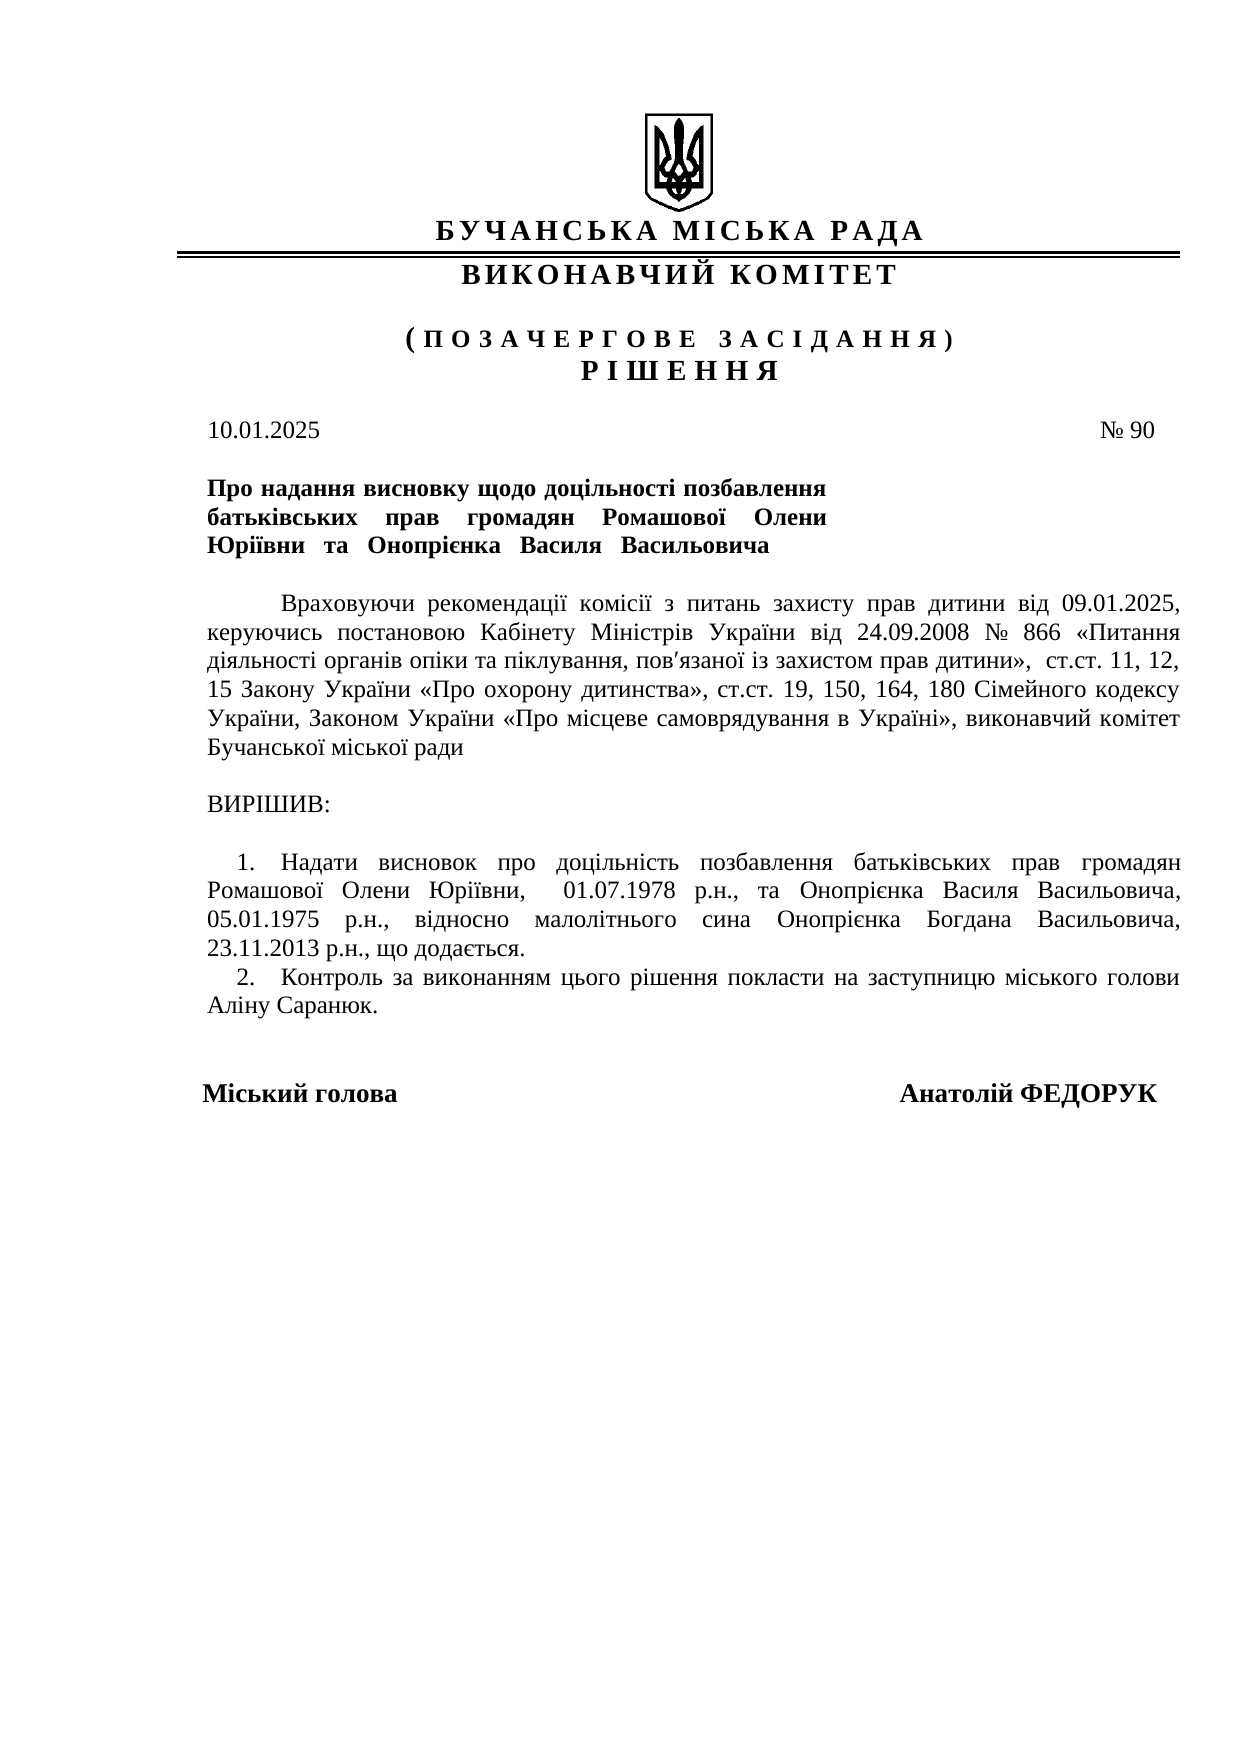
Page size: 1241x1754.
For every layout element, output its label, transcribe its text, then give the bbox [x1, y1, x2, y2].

text (ПОЗАЧЕРГОВЕ ЗАСІДАННЯ) [177, 320, 1181, 353]
text 2. Контроль за виконанням цього рішення покласти на заступницю міського голови Аліну Саранюк. [207, 962, 1181, 1019]
text РІШЕННЯ [177, 353, 1181, 387]
text Враховуючи рекомендації комісії з питань захисту прав дитини від 09.01.2025, керуючись постановою Кабінету Міністрів України від 24.09.2008 № 866 «Питання діяльності органів опіки та піклування, пов′язаної із захистом прав дитини», ст.ст. 11, 12, 15 Закону України «Про охорону дитинства», ст.ст. 19, 150, 164, 180 Сімейного кодексу України, Законом України «Про місцеве самоврядування в Україні», виконавчий комітет Бучанської міської ради [207, 588, 1181, 761]
table_header Анатолій ФЕДОРУК [679, 1077, 1181, 1108]
text БУЧАНСЬКА МІСЬКА РАДА [177, 213, 1181, 246]
table_header № 90 [680, 416, 1181, 444]
text Про надання висновку щодо доцільності позбавлення батьківських прав громадян Ромашової Олени Юріївни та Онопрієнка Василя Васильовича [207, 473, 827, 559]
text ВИРІШИВ: [207, 789, 1181, 818]
table_header 10.01.2025 [177, 416, 680, 444]
text 1. Надати висновок про доцільність позбавлення батьківських прав громадян Ромашової Олени Юріївни, 01.07.1978 р.н., та Онопрієнка Василя Васильовича, 05.01.1975 р.н., відносно малолітнього сина Онопрієнка Богдана Васильовича, 23.11.2013 р.н., що додається. [207, 847, 1181, 962]
picture [643, 112, 715, 213]
table_header ВИКОНАВЧИЙ КОМІТЕТ [177, 258, 1180, 320]
table_header Міський голова [177, 1077, 679, 1108]
